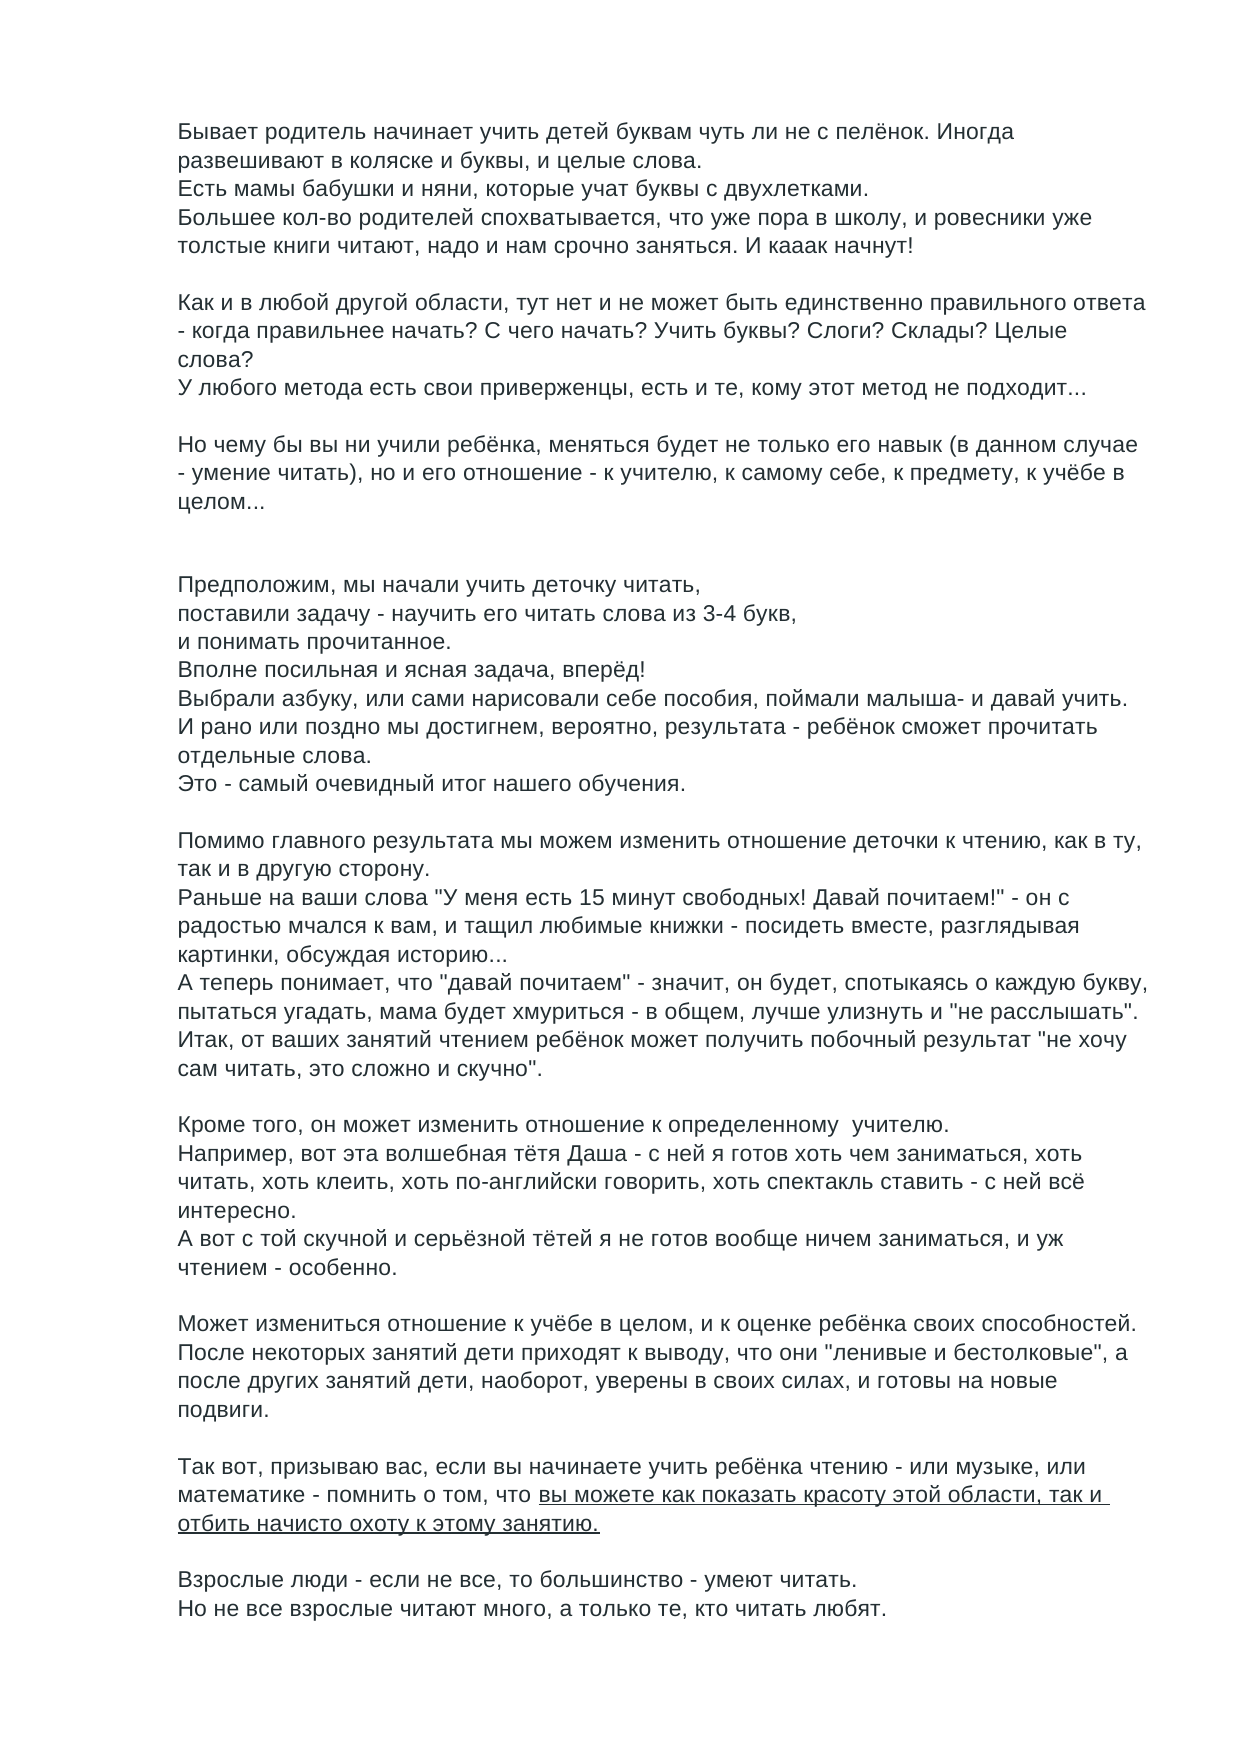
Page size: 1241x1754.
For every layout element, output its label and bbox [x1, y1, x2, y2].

text [177, 118, 1152, 1621]
